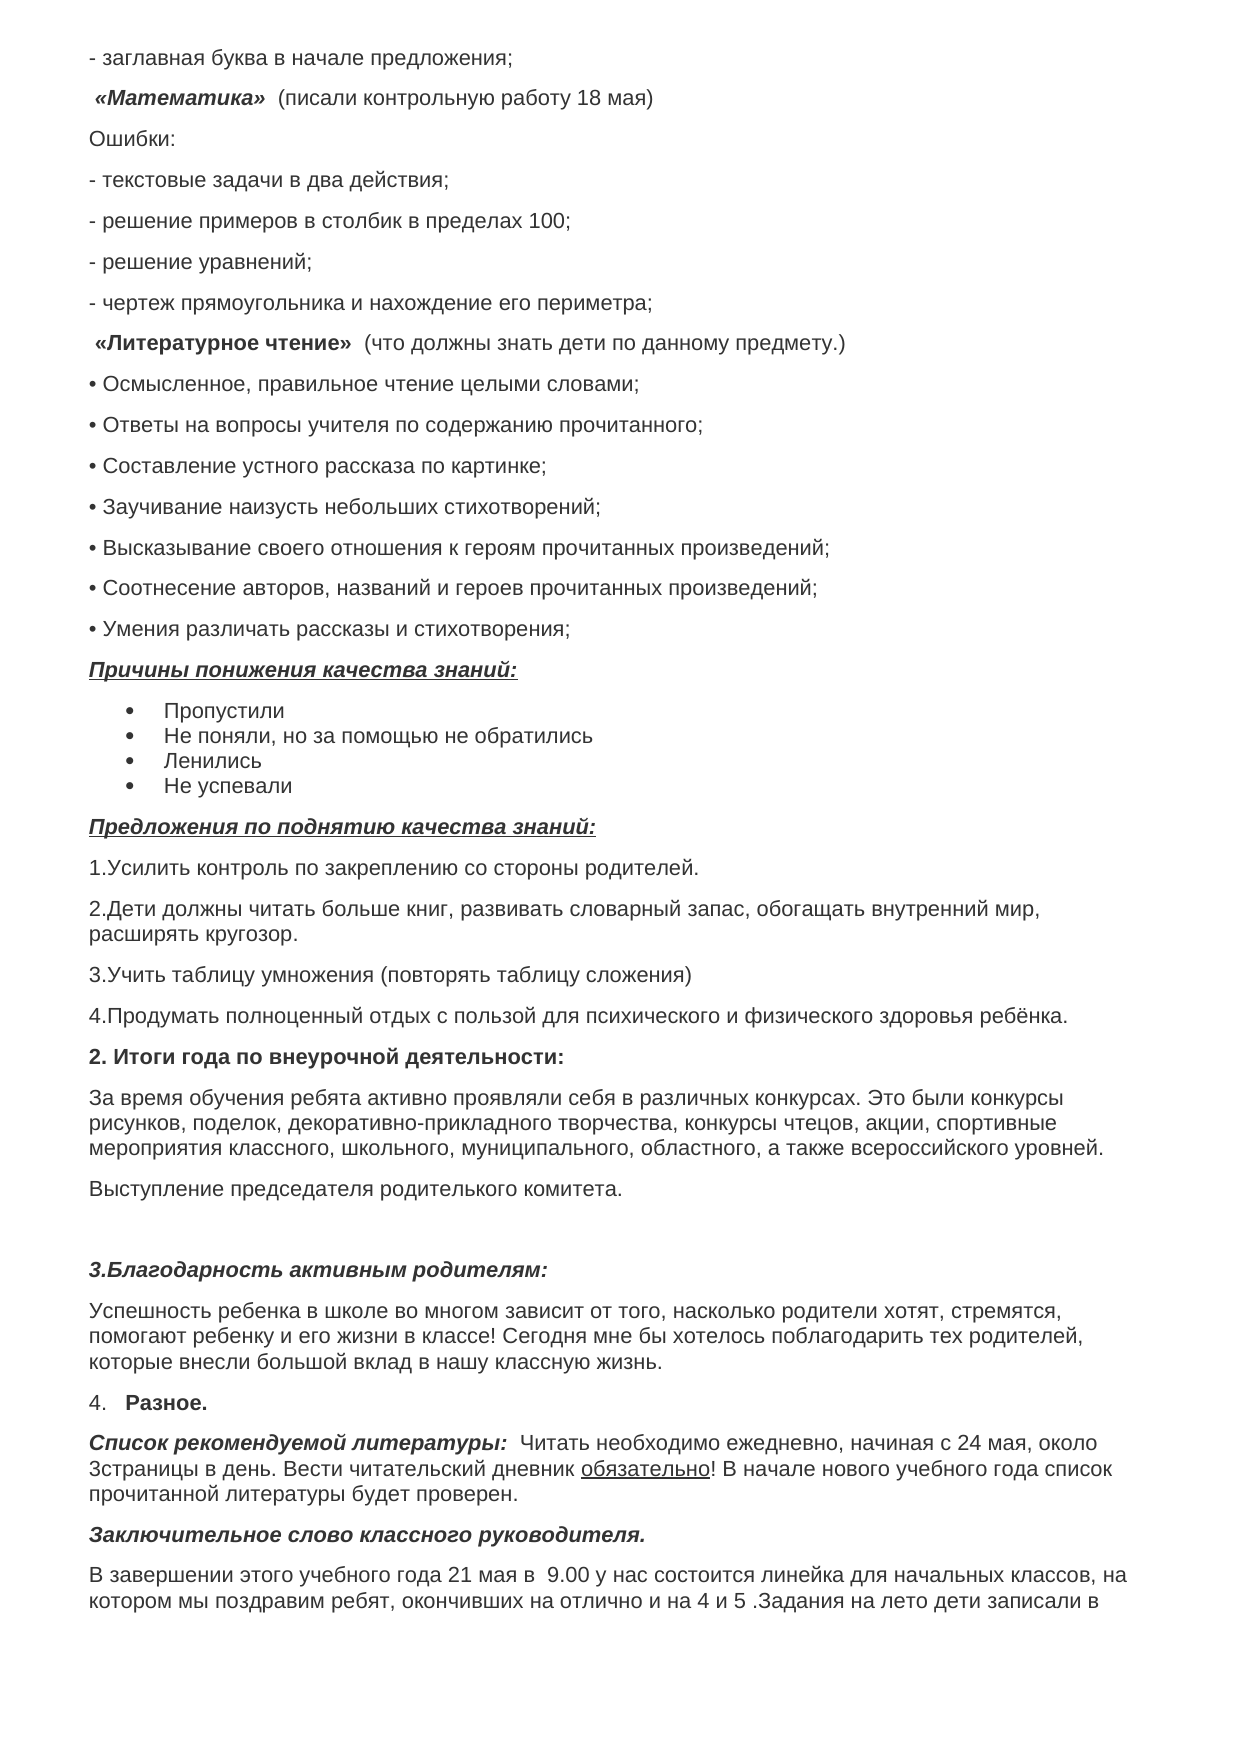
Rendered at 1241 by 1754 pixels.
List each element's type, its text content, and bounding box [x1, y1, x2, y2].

text - заглавная буква в начале предложения; [89, 44, 1152, 69]
text • Умения различать рассказы и стихотворения; [89, 616, 1152, 641]
text • Заучивание наизусть небольших стихотворений; [89, 493, 1152, 519]
text • Осмысленное, правильное чтение целыми словами; [89, 371, 1152, 396]
text 4. Разное. [89, 1389, 1152, 1414]
text • Соотнесение авторов, названий и героев прочитанных произведений; [89, 575, 1152, 600]
text • Высказывание своего отношения к героям прочитанных произведений; [89, 534, 1152, 559]
text За время обучения ребята активно проявляли себя в различных конкурсах. Это были конкурсы рисунков, поделок, декоративно-прикладного творчества, конкурсы чтецов, акции, спортивные мероприятия классного, школьного, муниципального, областного, а также всероссийского уровней. [89, 1084, 1152, 1160]
text - решение уравнений; [89, 248, 1152, 274]
text - решение примеров в столбик в пределах 100; [89, 208, 1152, 233]
text Предложения по поднятию качества знаний: [89, 814, 1152, 839]
text 2.Дети должны читать больше книг, развивать словарный запас, обогащать внутренний мир, расширять кругозор. [89, 896, 1152, 946]
text 3.Благодарность активным родителям: [89, 1257, 1152, 1282]
text • Ответы на вопросы учителя по содержанию прочитанного; [89, 412, 1152, 437]
list Ленились [126, 748, 1152, 773]
text Успешность ребенка в школе во многом зависит от того, насколько родители хотят, стремятся, помогают ребенку и его жизни в классе! Сегодня мне бы хотелось поблагодарить тех родителей, которые внесли большой вклад в нашу классную жизнь. [89, 1298, 1152, 1374]
text Ошибки: [89, 126, 1152, 151]
list Пропустили [126, 698, 1152, 723]
text • Составление устного рассказа по картинке; [89, 453, 1152, 478]
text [89, 1562, 1152, 1613]
list Не успевали [126, 773, 1152, 798]
text - текстовые задачи в два действия; [89, 167, 1152, 192]
text 1.Усилить контроль по закреплению со стороны родителей. [89, 855, 1152, 880]
text 2. Итоги года по внеурочной деятельности: [89, 1043, 1152, 1069]
text Заключительное слово классного руководителя. [89, 1521, 1152, 1547]
text 4.Продумать полноценный отдых с пользой для психического и физического здоровья ребёнка. [89, 1003, 1152, 1028]
text Выступление председателя родителького комитета. [89, 1176, 1152, 1201]
text 3.Учить таблицу умножения (повторять таблицу сложения) [89, 962, 1152, 987]
text «Математика» (писали контрольную работу 18 мая) [89, 85, 1152, 110]
text Причины понижения качества знаний: [89, 657, 1152, 682]
text Список рекомендуемой литературы: Читать необходимо ежедневно, начиная с 24 мая, около 3страницы в день. Вести читательский дневник обязательно! В начале нового учебного года список прочитанной литературы будет проверен. [89, 1430, 1152, 1506]
text «Литературное чтение» (что должны знать дети по данному предмету.) [89, 330, 1152, 355]
text - чертеж прямоугольника и нахождение его периметра; [89, 289, 1152, 314]
list Не поняли, но за помощью не обратились [126, 723, 1152, 748]
